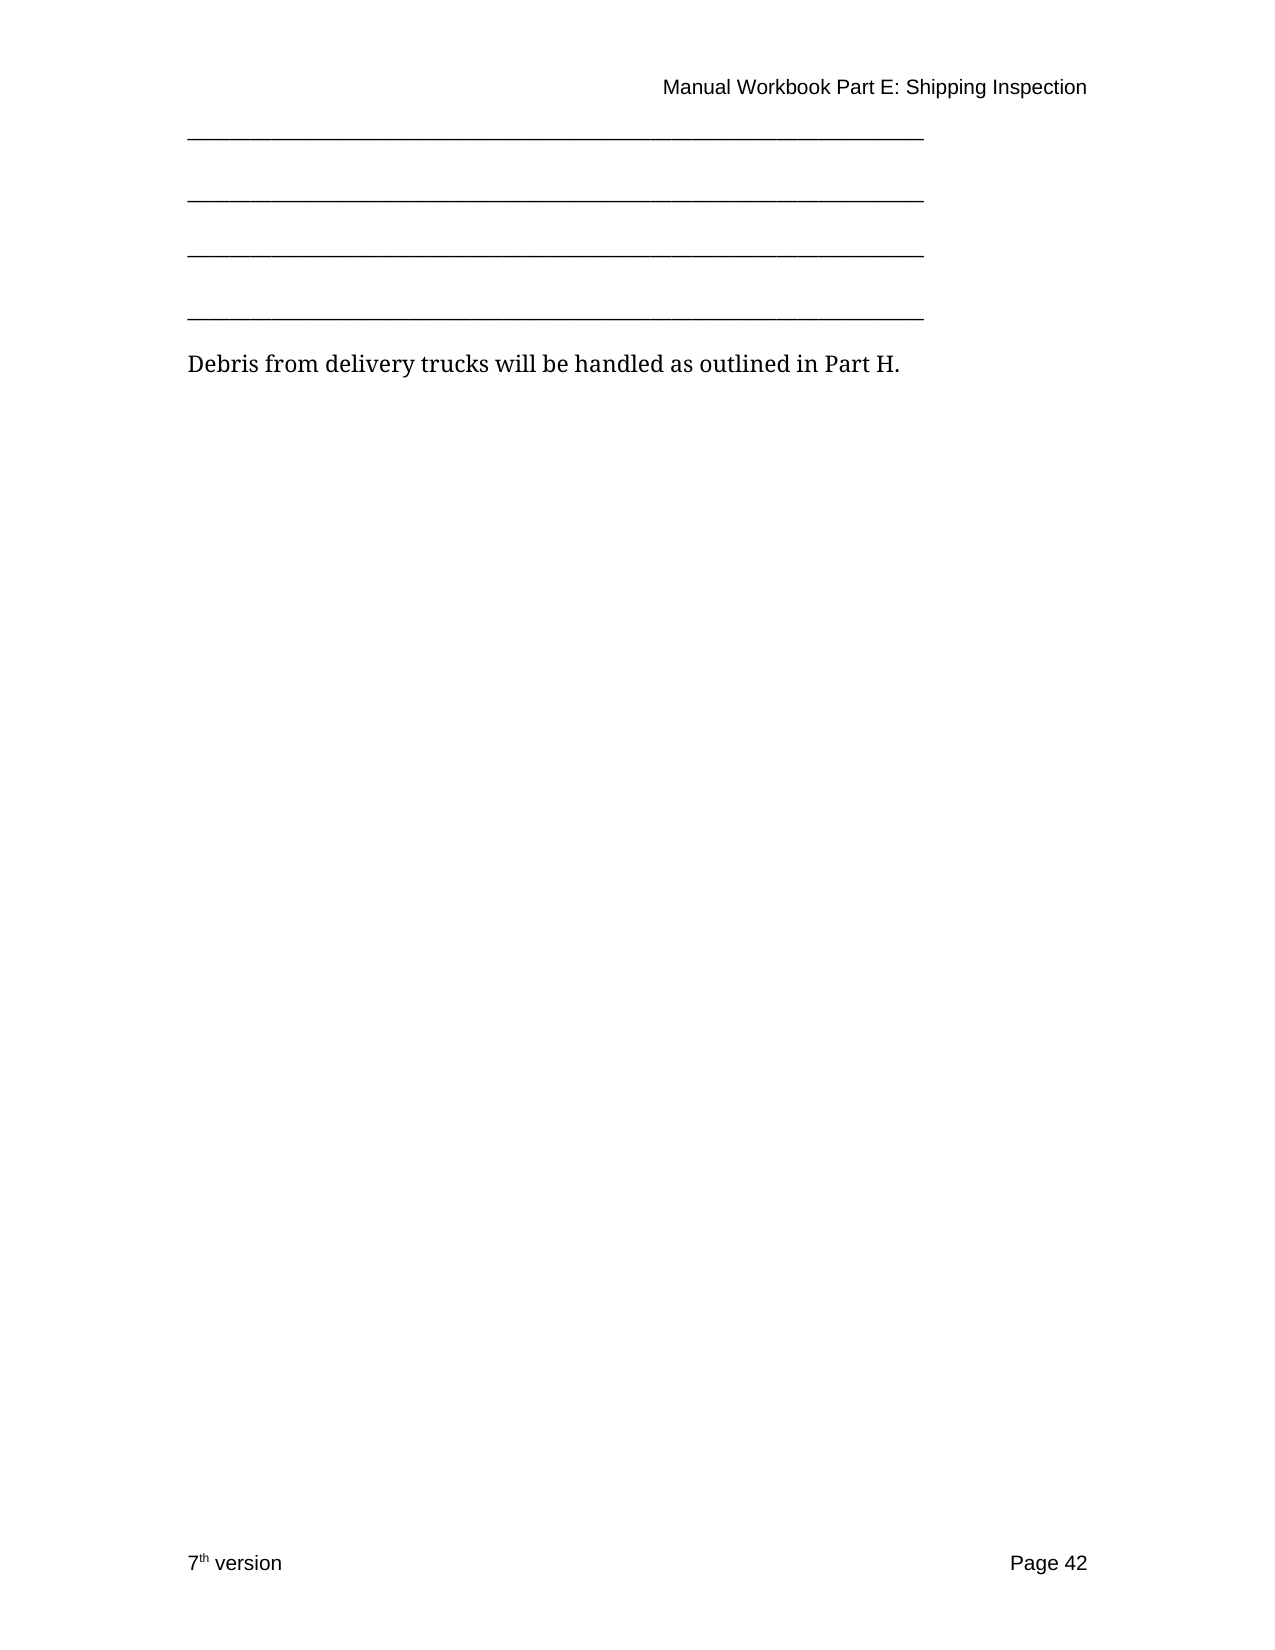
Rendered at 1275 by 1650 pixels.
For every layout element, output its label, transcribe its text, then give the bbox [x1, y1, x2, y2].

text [187, 175, 1087, 206]
text Debris from delivery trucks will be handled as outlined in Part H. [187, 348, 1087, 379]
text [187, 230, 1087, 261]
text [187, 112, 1087, 144]
text ______________________________________________________________________ [187, 293, 1087, 324]
